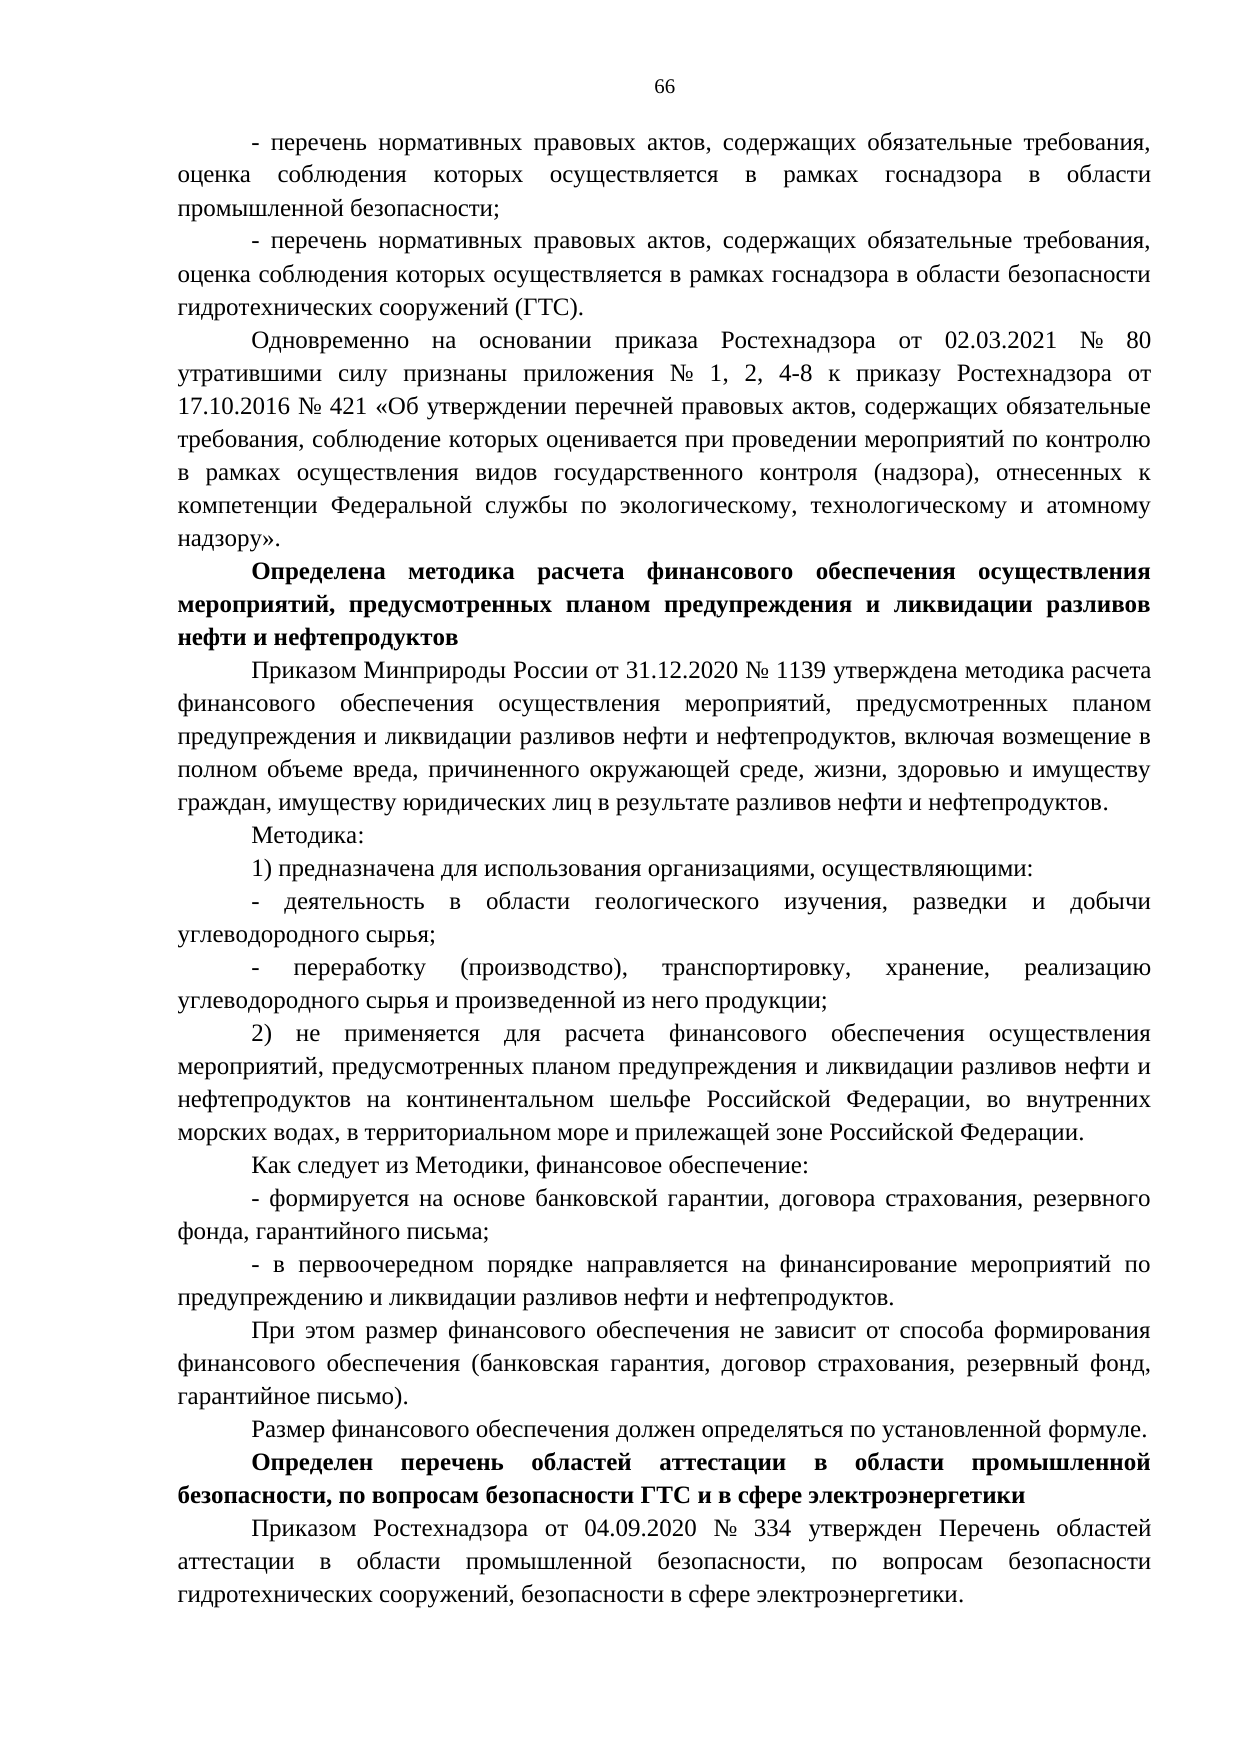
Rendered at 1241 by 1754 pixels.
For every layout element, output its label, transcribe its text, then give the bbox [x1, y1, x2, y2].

text Методика: [177, 820, 1152, 849]
text Определена методика расчета финансового обеспечения осуществления мероприятий, предусмотренных планом предупреждения и ликвидации разливов нефти и нефтепродуктов [177, 556, 1152, 651]
text При этом размер финансового обеспечения не зависит от способа формирования финансового обеспечения (банковская гарантия, договор страхования, резервный фонд, гарантийное письмо). [177, 1315, 1152, 1410]
text - деятельность в области геологического изучения, разведки и добычи углеводородного сырья; [177, 886, 1152, 948]
text Определен перечень областей аттестации в области промышленной безопасности, по вопросам безопасности ГТС и в сфере электроэнергетики [177, 1447, 1152, 1509]
text 2) не применяется для расчета финансового обеспечения осуществления мероприятий, предусмотренных планом предупреждения и ликвидации разливов нефти и нефтепродуктов на континентальном шельфе Российской Федерации, во внутренних морских водах, в территориальном море и прилежащей зоне Российской Федерации. [177, 1018, 1152, 1146]
text Приказом Минприроды России от 31.12.2020 № 1139 утверждена методика расчета финансового обеспечения осуществления мероприятий, предусмотренных планом предупреждения и ликвидации разливов нефти и нефтепродуктов, включая возмещение в полном объеме вреда, причиненного окружающей среде, жизни, здоровью и имуществу граждан, имуществу юридических лиц в результате разливов нефти и нефтепродуктов. [177, 655, 1152, 816]
text - формируется на основе банковской гарантии, договора страхования, резервного фонда, гарантийного письма; [177, 1183, 1152, 1245]
text - переработку (производство), транспортировку, хранение, реализацию углеводородного сырья и произведенной из него продукции; [177, 952, 1152, 1014]
text Как следует из Методики, финансовое обеспечение: [177, 1150, 1152, 1179]
text 1) предназначена для использования организациями, осуществляющими: [177, 853, 1152, 882]
text - перечень нормативных правовых актов, содержащих обязательные требования, оценка соблюдения которых осуществляется в рамках госнадзора в области безопасности гидротехнических сооружений (ГТС). [177, 226, 1152, 320]
text - перечень нормативных правовых актов, содержащих обязательные требования, оценка соблюдения которых осуществляется в рамках госнадзора в области промышленной безопасности; [177, 127, 1152, 221]
text - в первоочередном порядке направляется на финансирование мероприятий по предупреждению и ликвидации разливов нефти и нефтепродуктов. [177, 1249, 1152, 1311]
text Приказом Ростехнадзора от 04.09.2020 № 334 утвержден Перечень областей аттестации в области промышленной безопасности, по вопросам безопасности гидротехнических сооружений, безопасности в сфере электроэнергетики. [177, 1513, 1152, 1608]
text Одновременно на основании приказа Ростехнадзора от 02.03.2021 № 80 утратившими силу признаны приложения № 1, 2, 4-8 к приказу Ростехнадзора от 17.10.2016 № 421 «Об утверждении перечней правовых актов, содержащих обязательные требования, соблюдение которых оценивается при проведении мероприятий по контролю в рамках осуществления видов государственного контроля (надзора), отнесенных к компетенции Федеральной службы по экологическому, технологическому и атомному надзору». [177, 325, 1152, 552]
text Размер финансового обеспечения должен определяться по установленной формуле. [177, 1414, 1152, 1443]
